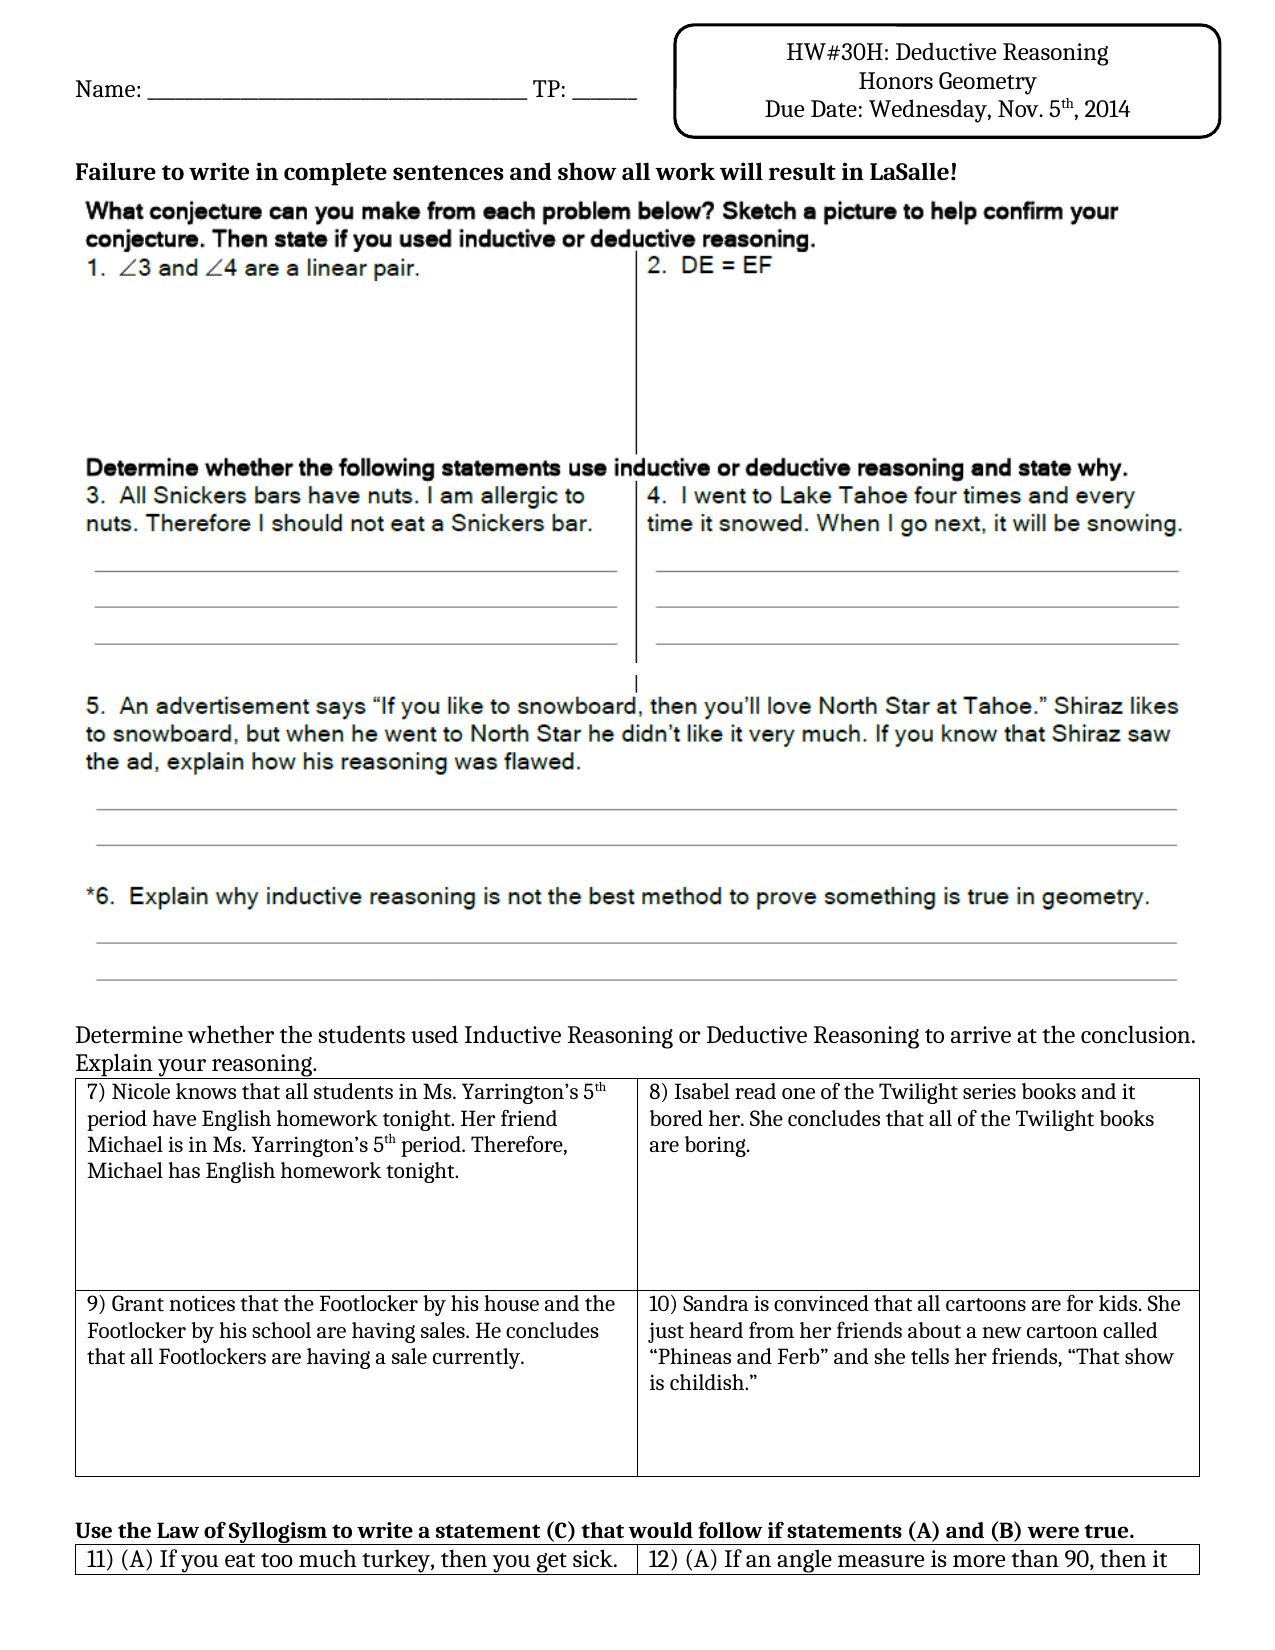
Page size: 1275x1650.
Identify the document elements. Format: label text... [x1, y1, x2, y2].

text Failure to write in complete sentences and show all work will result in LaSalle! [75, 157, 1200, 186]
table_header 8) Isabel read one of the Twilight series books and it bored her. She concludes that all of the Twilight books are boring. [638, 1079, 1199, 1290]
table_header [76, 1545, 637, 1574]
table_cell 10) Sandra is convinced that all cartoons are for kids. She just heard from her friends about a new cartoon called “Phineas and Ferb” and she tells her friends, “That show is childish.” [638, 1291, 1199, 1476]
table_header 7) Nicole knows that all students in Ms. Yarrington’s 5th period have English homework tonight. Her friend Michael is in Ms. Yarrington’s 5th period. Therefore, Michael has English homework tonight. [76, 1079, 637, 1290]
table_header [638, 1545, 1199, 1574]
text Use the Law of Syllogism to write a statement (C) that would follow if statements (A) and (B) were true. [75, 1518, 1200, 1544]
table_cell 9) Grant notices that the Footlocker by his house and the Footlocker by his school are having sales. He concludes that all Footlockers are having a sale currently. [76, 1291, 637, 1476]
text Determine whether the students used Inductive Reasoning or Deductive Reasoning to arrive at the conclusion. Explain your reasoning. [75, 1021, 1200, 1078]
text Name: _________________________________________ TP: _______ [75, 75, 1200, 104]
